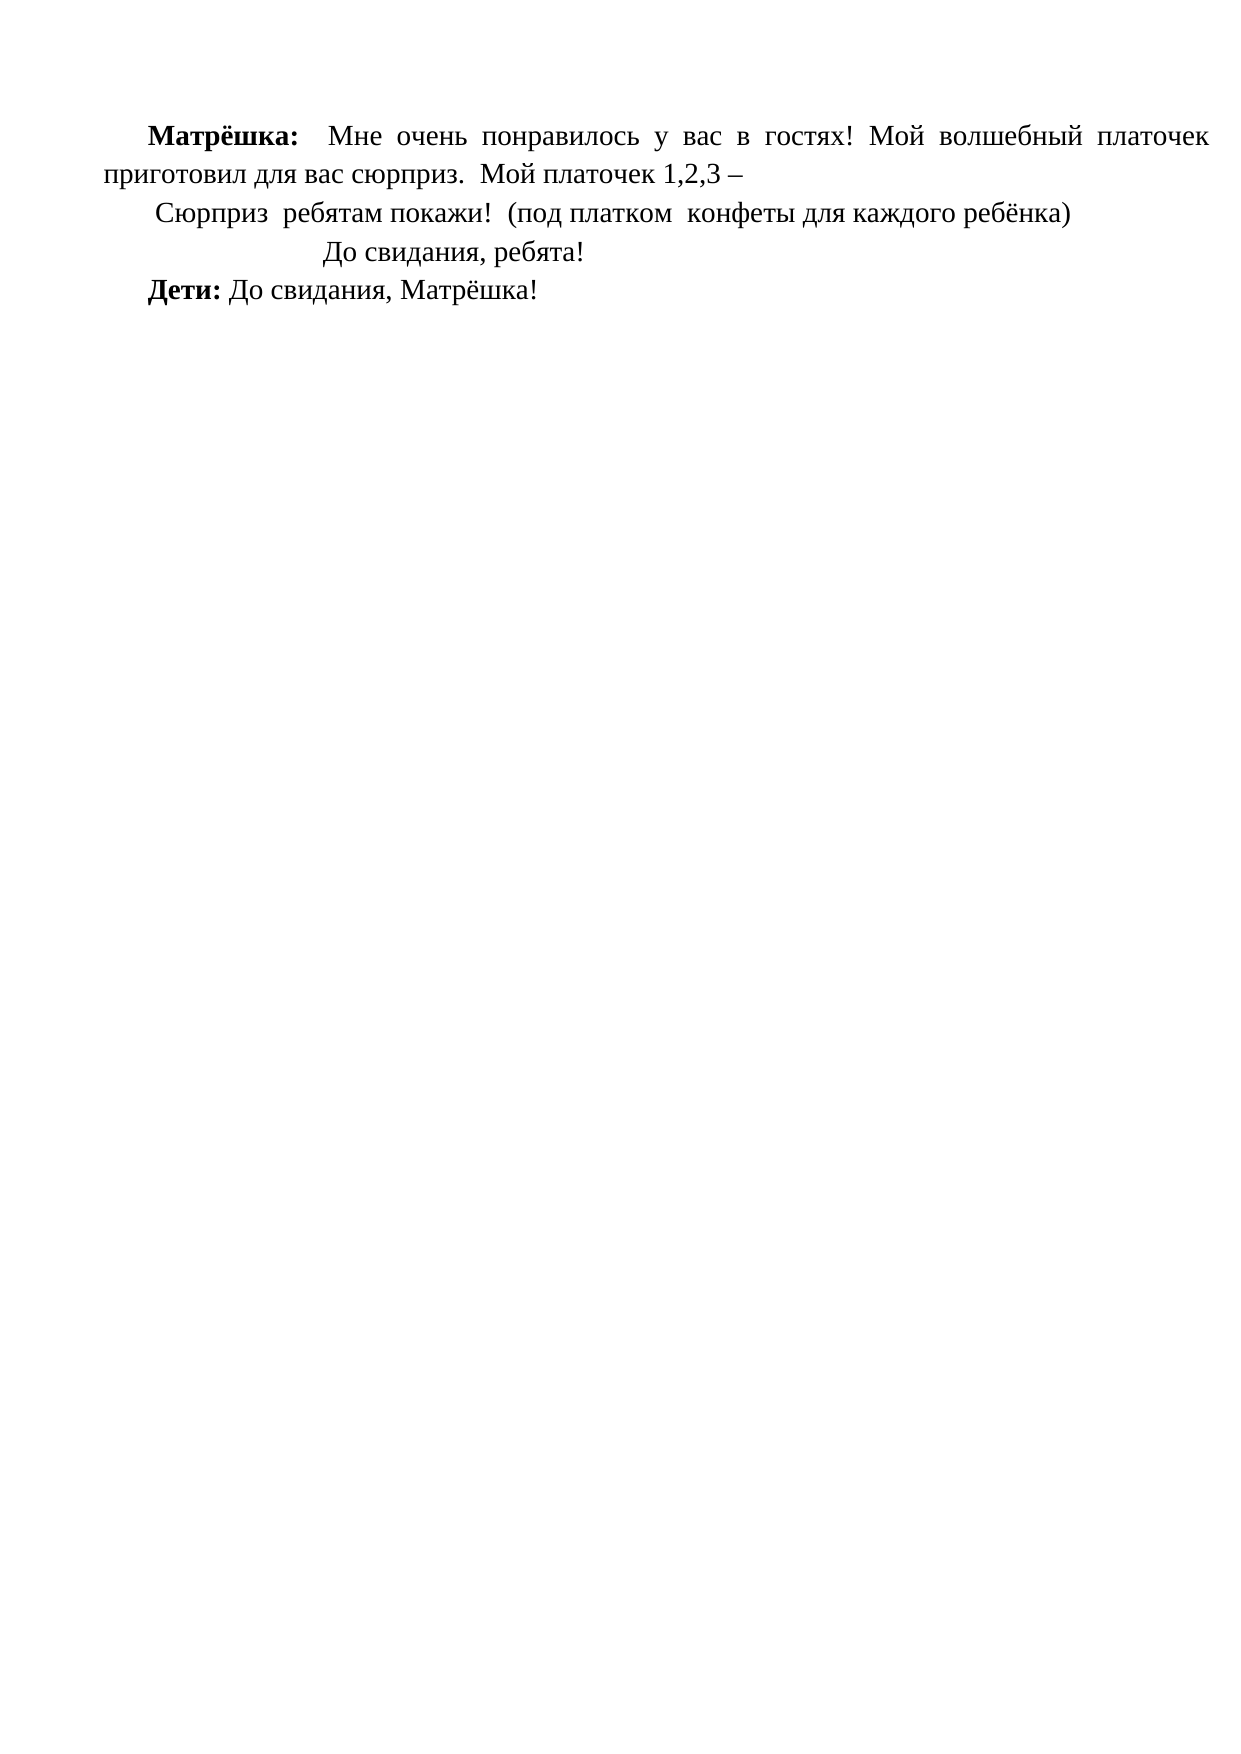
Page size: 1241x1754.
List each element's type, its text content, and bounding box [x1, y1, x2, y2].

text До свидания, ребята! [103, 234, 1211, 267]
text Дети: До свидания, Матрёшка! [103, 272, 1211, 306]
text Сюрприз ребятам покажи! (под платком конфеты для каждого ребёнка) [103, 195, 1211, 229]
text Матрёшка: Мне очень понравилось у вас в гостях! Мой волшебный платочек приготовил для вас сюрприз. Мой платочек 1,2,3 – [103, 118, 1211, 190]
